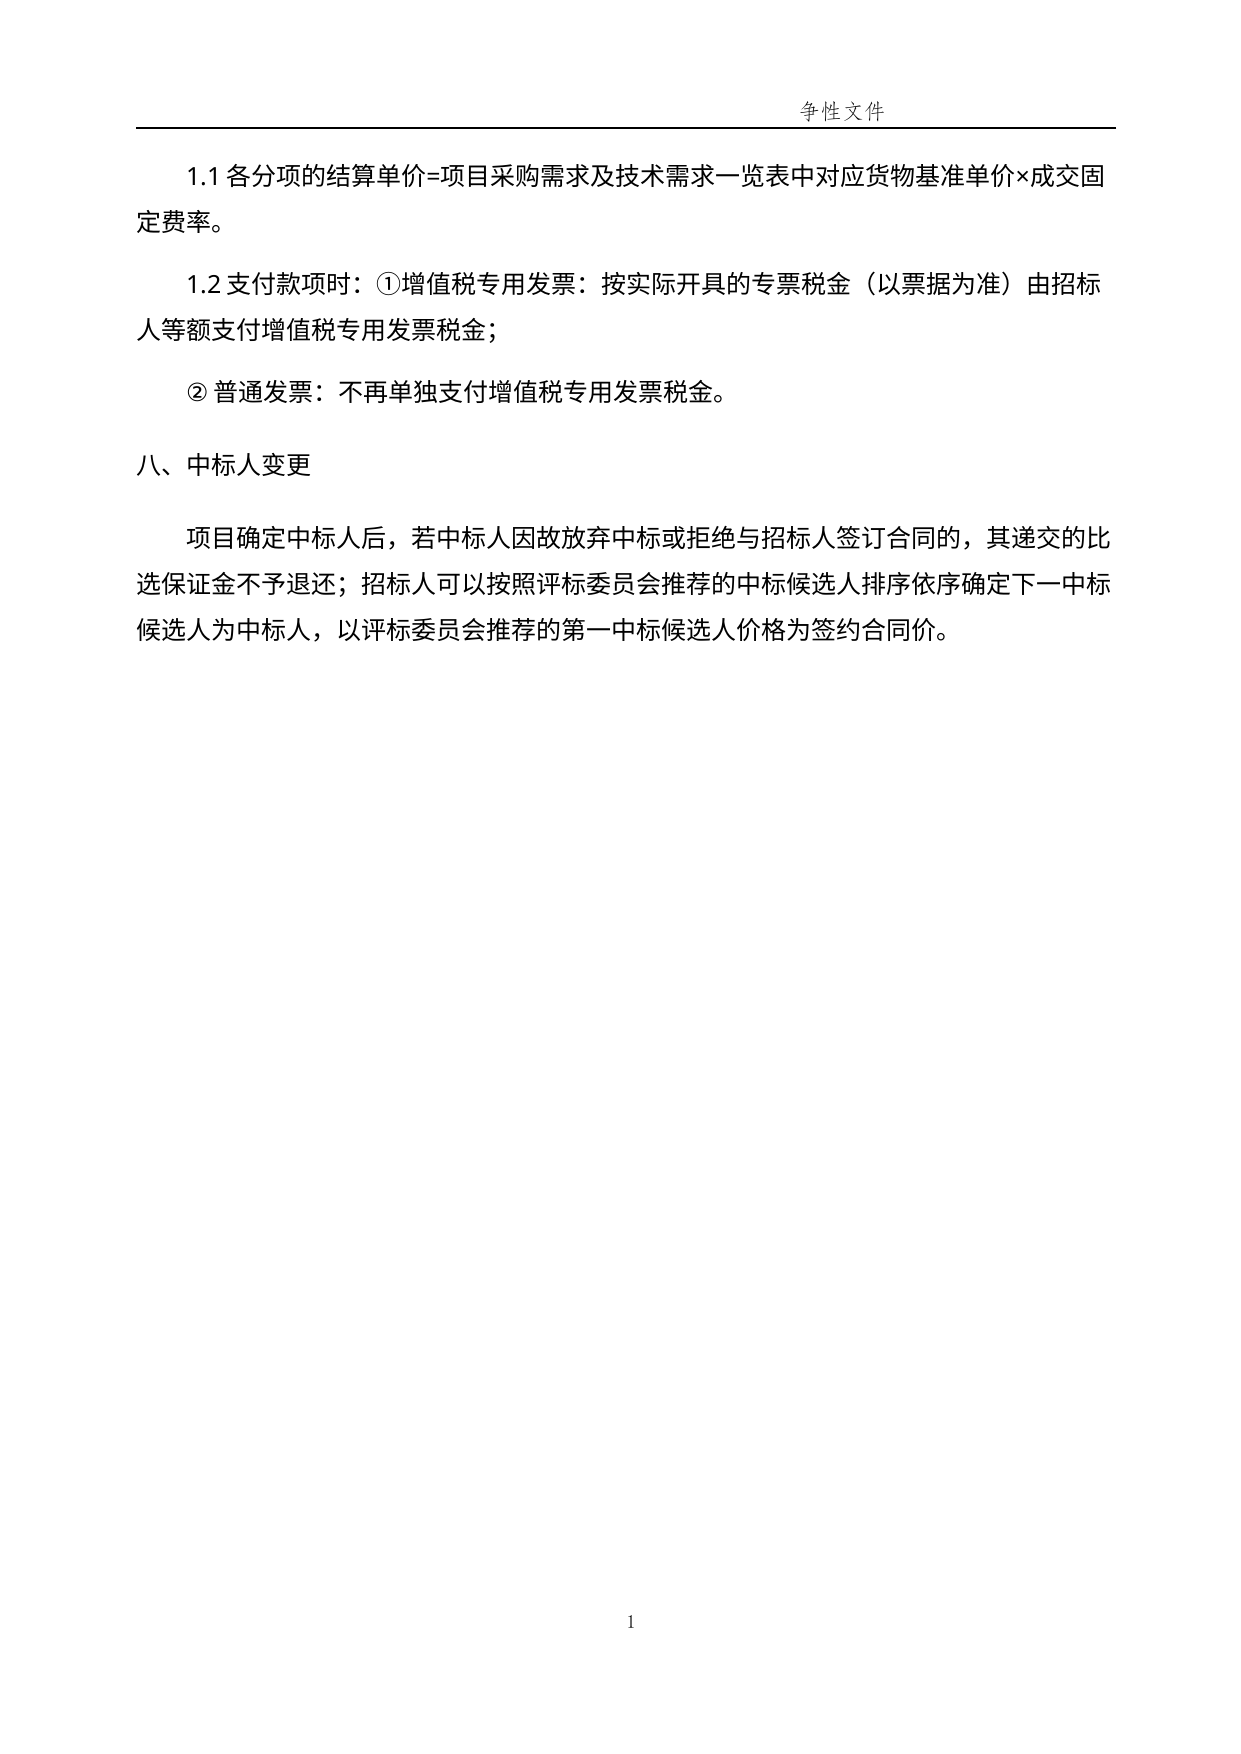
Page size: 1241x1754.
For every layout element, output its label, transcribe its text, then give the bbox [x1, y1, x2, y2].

subtitle 八、中标人变更 [136, 438, 1116, 484]
text ②普通发票：不再单独支付增值税专用发票税金。 [136, 365, 1116, 411]
text 1.2支付款项时：①增值税专用发票：按实际开具的专票税金（以票据为准）由招标人等额支付增值税专用发票税金； [136, 257, 1116, 348]
text 1.1各分项的结算单价=项目采购需求及技术需求一览表中对应货物基准单价×成交固定费率。 [136, 148, 1116, 240]
text 项目确定中标人后，若中标人因故放弃中标或拒绝与招标人签订合同的，其递交的比选保证金不予退还；招标人可以按照评标委员会推荐的中标候选人排序依序确定下一中标候选人为中标人，以评标委员会推荐的第一中标候选人价格为签约合同价。 [136, 511, 1116, 648]
